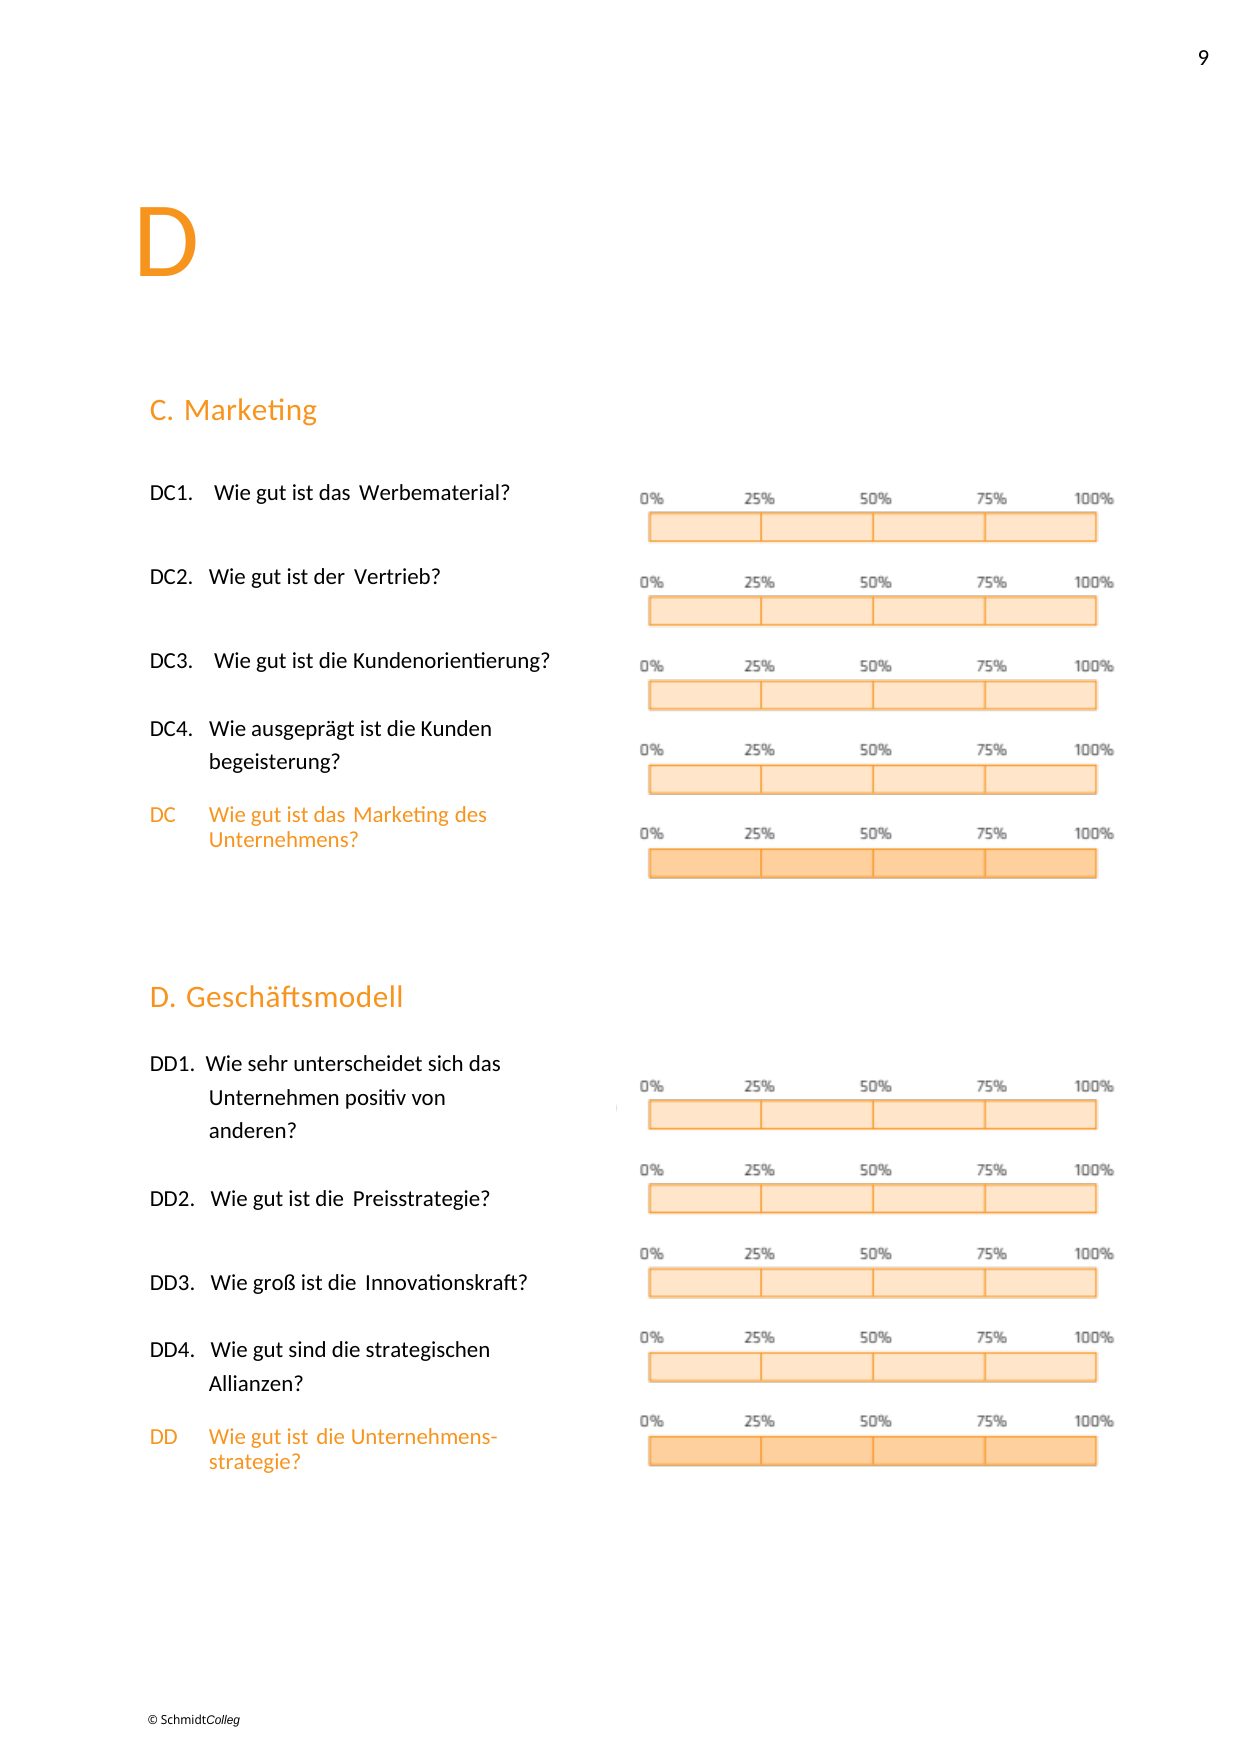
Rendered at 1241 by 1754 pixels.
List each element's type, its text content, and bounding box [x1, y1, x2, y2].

subtitle Geschäftsmodell [149, 977, 1209, 1016]
text DD4. Wie gut sind die strategischen Allianzen? [149, 1335, 577, 1397]
text DC Wie gut ist das Marketing des Unternehmens? [149, 803, 496, 853]
text DD2. Wie gut ist die Preisstrategie? [149, 1184, 1209, 1212]
text DC1. Wie gut ist das Werbematerial? [149, 478, 1209, 506]
text DD3. Wie groß ist die Innovationskraft? [149, 1268, 1209, 1296]
text DC4. Wie ausgeprägt ist die Kunden­ begeisterung? [149, 714, 508, 776]
subtitle Marketing [149, 389, 1209, 428]
text D [133, 190, 1209, 297]
text DD Wie gut ist die Unternehmens- strategie? [149, 1424, 507, 1474]
text DD1. Wie sehr unterscheidet sich das Unternehmen positiv von anderen? [149, 1049, 541, 1145]
text DC3. Wie gut ist die Kundenorientierung? [149, 646, 1209, 674]
text DC2. Wie gut ist der Vertrieb? [149, 562, 1209, 590]
